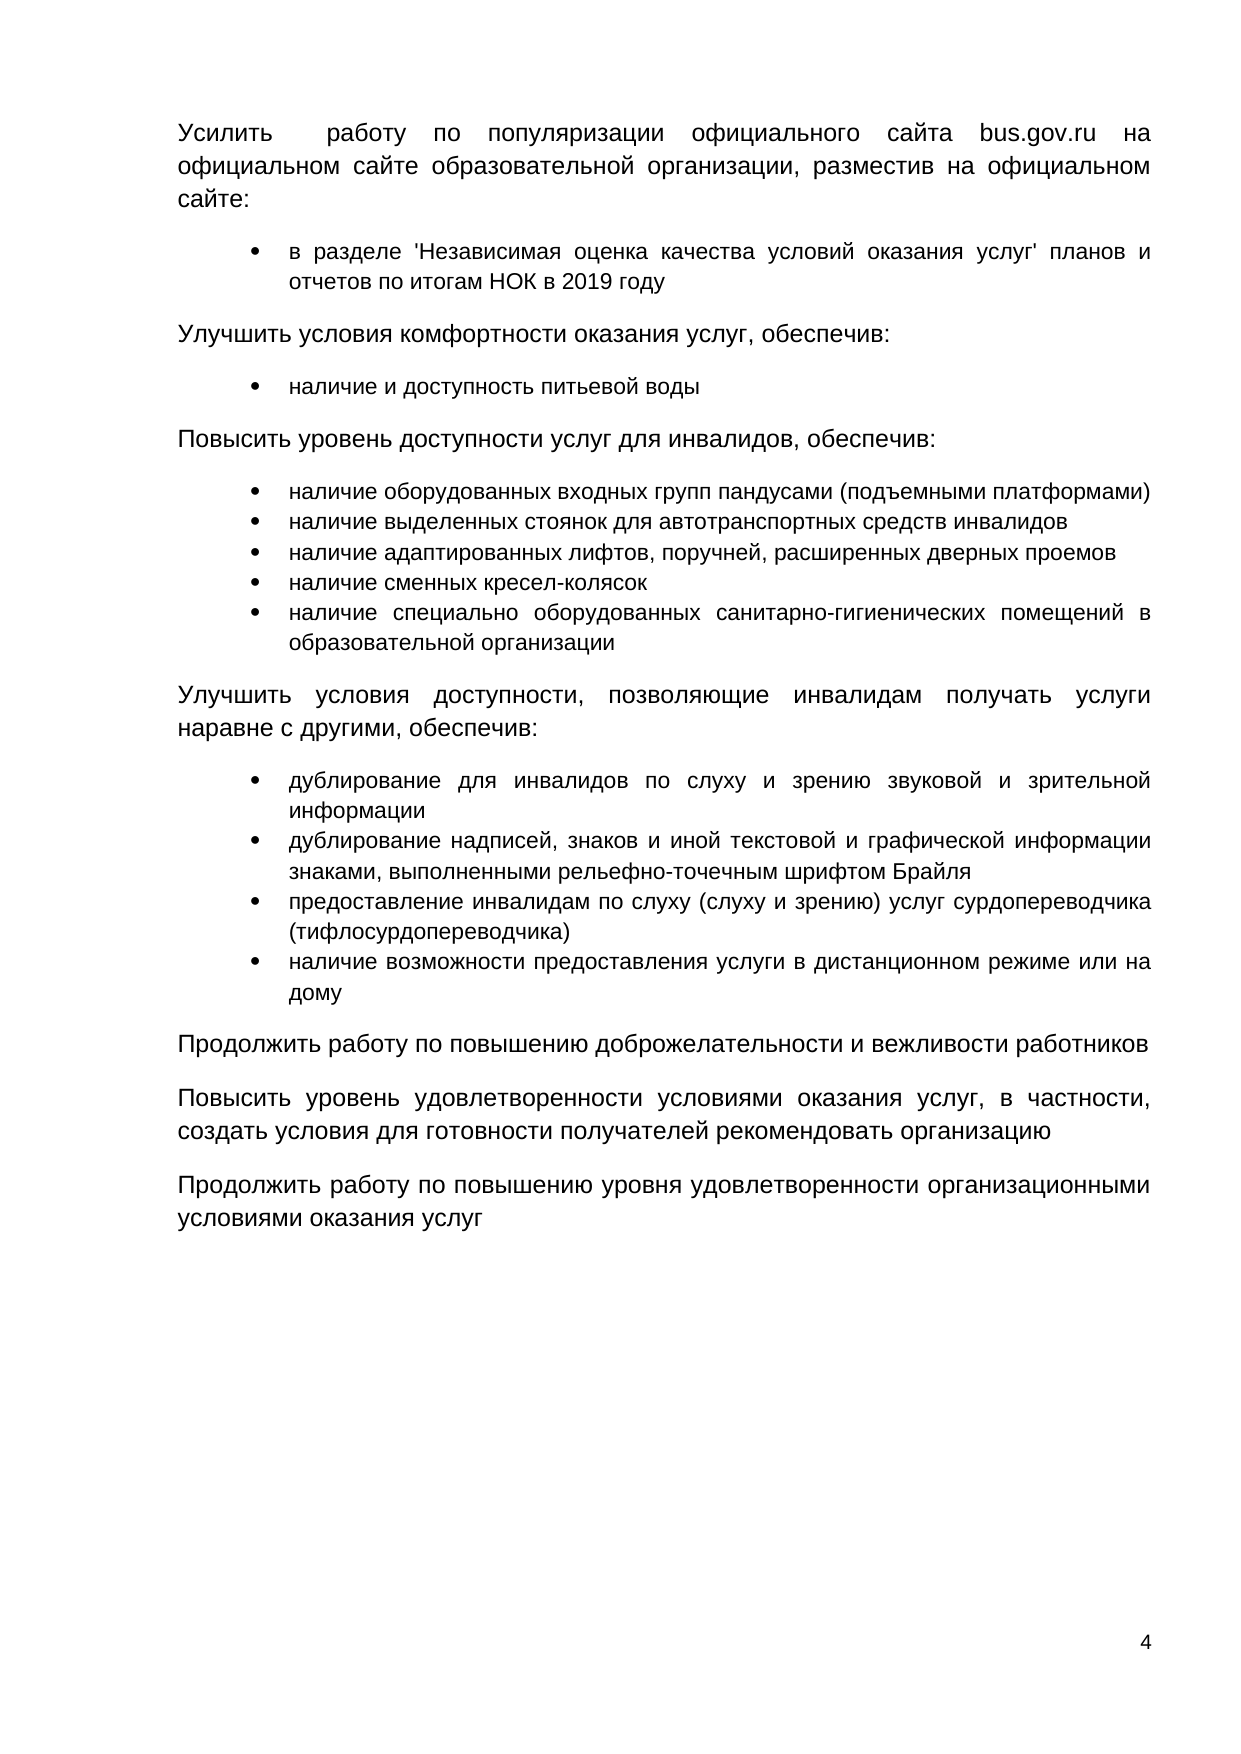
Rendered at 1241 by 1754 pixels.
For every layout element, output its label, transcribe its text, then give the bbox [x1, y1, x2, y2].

text Усилить работу по популяризации официального сайта bus.gov.ru на официальном сайте образовательной организации, разместив на официальном сайте: [177, 118, 1152, 213]
list предоставление инвалидам по слуху (слуху и зрению) услуг сурдопереводчика (тифлосурдопереводчика) [251, 888, 1152, 944]
list наличие возможности предоставления услуги в дистанционном режиме или на дому [251, 948, 1152, 1005]
text Улучшить условия комфортности оказания услуг, обеспечив: [177, 319, 1152, 348]
text Продолжить работу по повышению уровня удовлетворенности организационными условиями оказания услуг [177, 1170, 1152, 1232]
list дублирование надписей, знаков и иной текстовой и графической информации знаками, выполненными рельефно-точечным шрифтом Брайля [251, 827, 1152, 884]
text Повысить уровень удовлетворенности условиями оказания услуг, в частности, создать условия для готовности получателей рекомендовать организацию [177, 1083, 1152, 1145]
list дублирование для инвалидов по слуху и зрению звуковой и зрительной информации [251, 767, 1152, 823]
list наличие сменных кресел-колясок [251, 569, 1152, 595]
list наличие специально оборудованных санитарно-гигиенических помещений в образовательной организации [251, 599, 1152, 655]
text Продолжить работу по повышению доброжелательности и вежливости работников [177, 1029, 1152, 1058]
text Повысить уровень доступности услуг для инвалидов, обеспечив: [177, 424, 1152, 453]
list наличие адаптированных лифтов, поручней, расширенных дверных проемов [251, 538, 1152, 565]
list наличие и доступность питьевой воды [251, 373, 1152, 399]
list наличие оборудованных входных групп пандусами (подъемными платформами) [251, 478, 1152, 504]
list в разделе 'Независимая оценка качества условий оказания услуг' планов и отчетов по итогам НОК в 2019 году [251, 238, 1152, 294]
list наличие выделенных стоянок для автотранспортных средств инвалидов [251, 508, 1152, 534]
text Улучшить условия доступности, позволяющие инвалидам получать услуги наравне с другими, обеспечив: [177, 680, 1152, 742]
